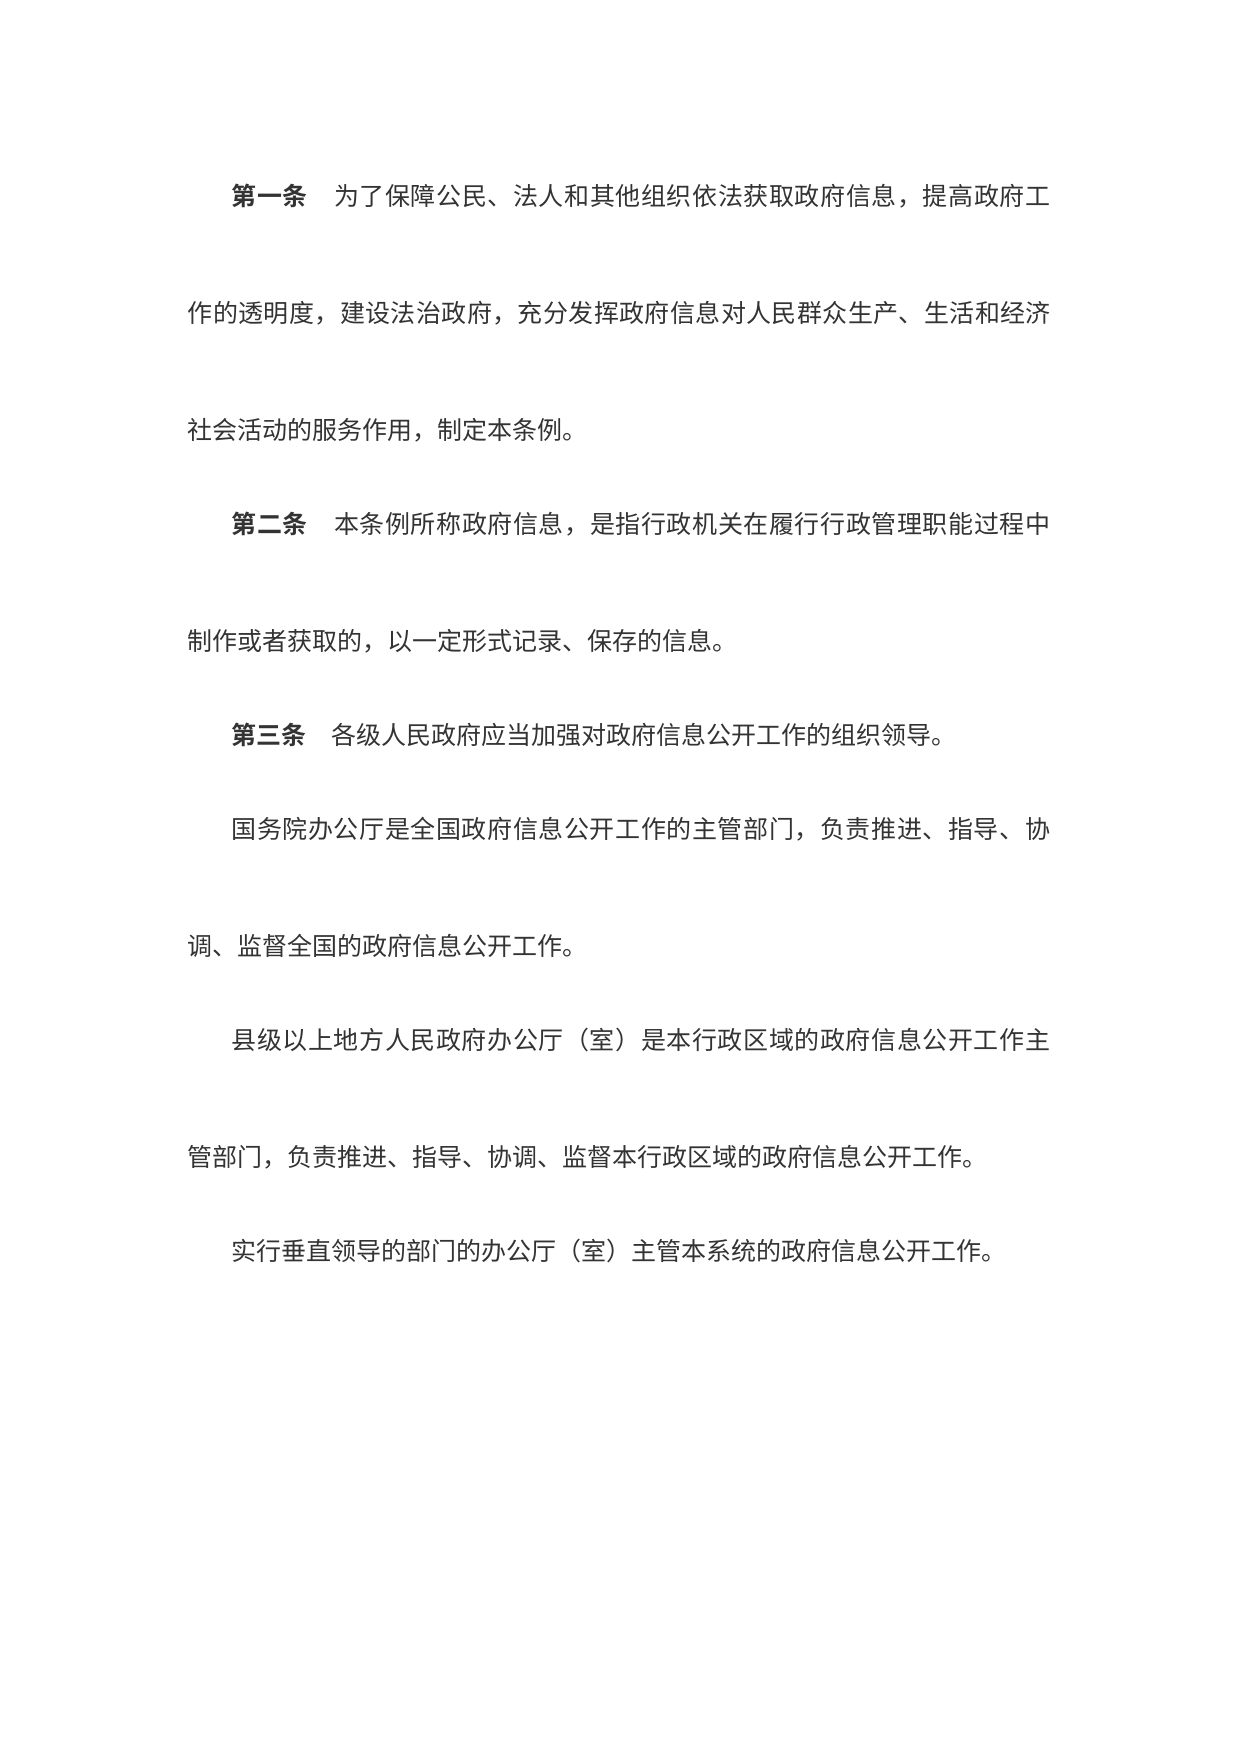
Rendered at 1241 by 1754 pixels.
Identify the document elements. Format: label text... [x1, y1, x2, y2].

text 实行垂直领导的部门的办公厅（室）主管本系统的政府信息公开工作。 [187, 1217, 1053, 1282]
text 县级以上地方人民政府办公厅（室）是本行政区域的政府信息公开工作主管部门，负责推进、指导、协调、监督本行政区域的政府信息公开工作。 [187, 1006, 1053, 1188]
text 第三条 各级人民政府应当加强对政府信息公开工作的组织领导。 [187, 701, 1053, 766]
text 第一条 为了保障公民、法人和其他组织依法获取政府信息，提高政府工作的透明度，建设法治政府，充分发挥政府信息对人民群众生产、生活和经济社会活动的服务作用，制定本条例。 [187, 162, 1053, 461]
text 国务院办公厅是全国政府信息公开工作的主管部门，负责推进、指导、协调、监督全国的政府信息公开工作。 [187, 795, 1053, 977]
text 第二条 本条例所称政府信息，是指行政机关在履行行政管理职能过程中制作或者获取的，以一定形式记录、保存的信息。 [187, 490, 1053, 672]
